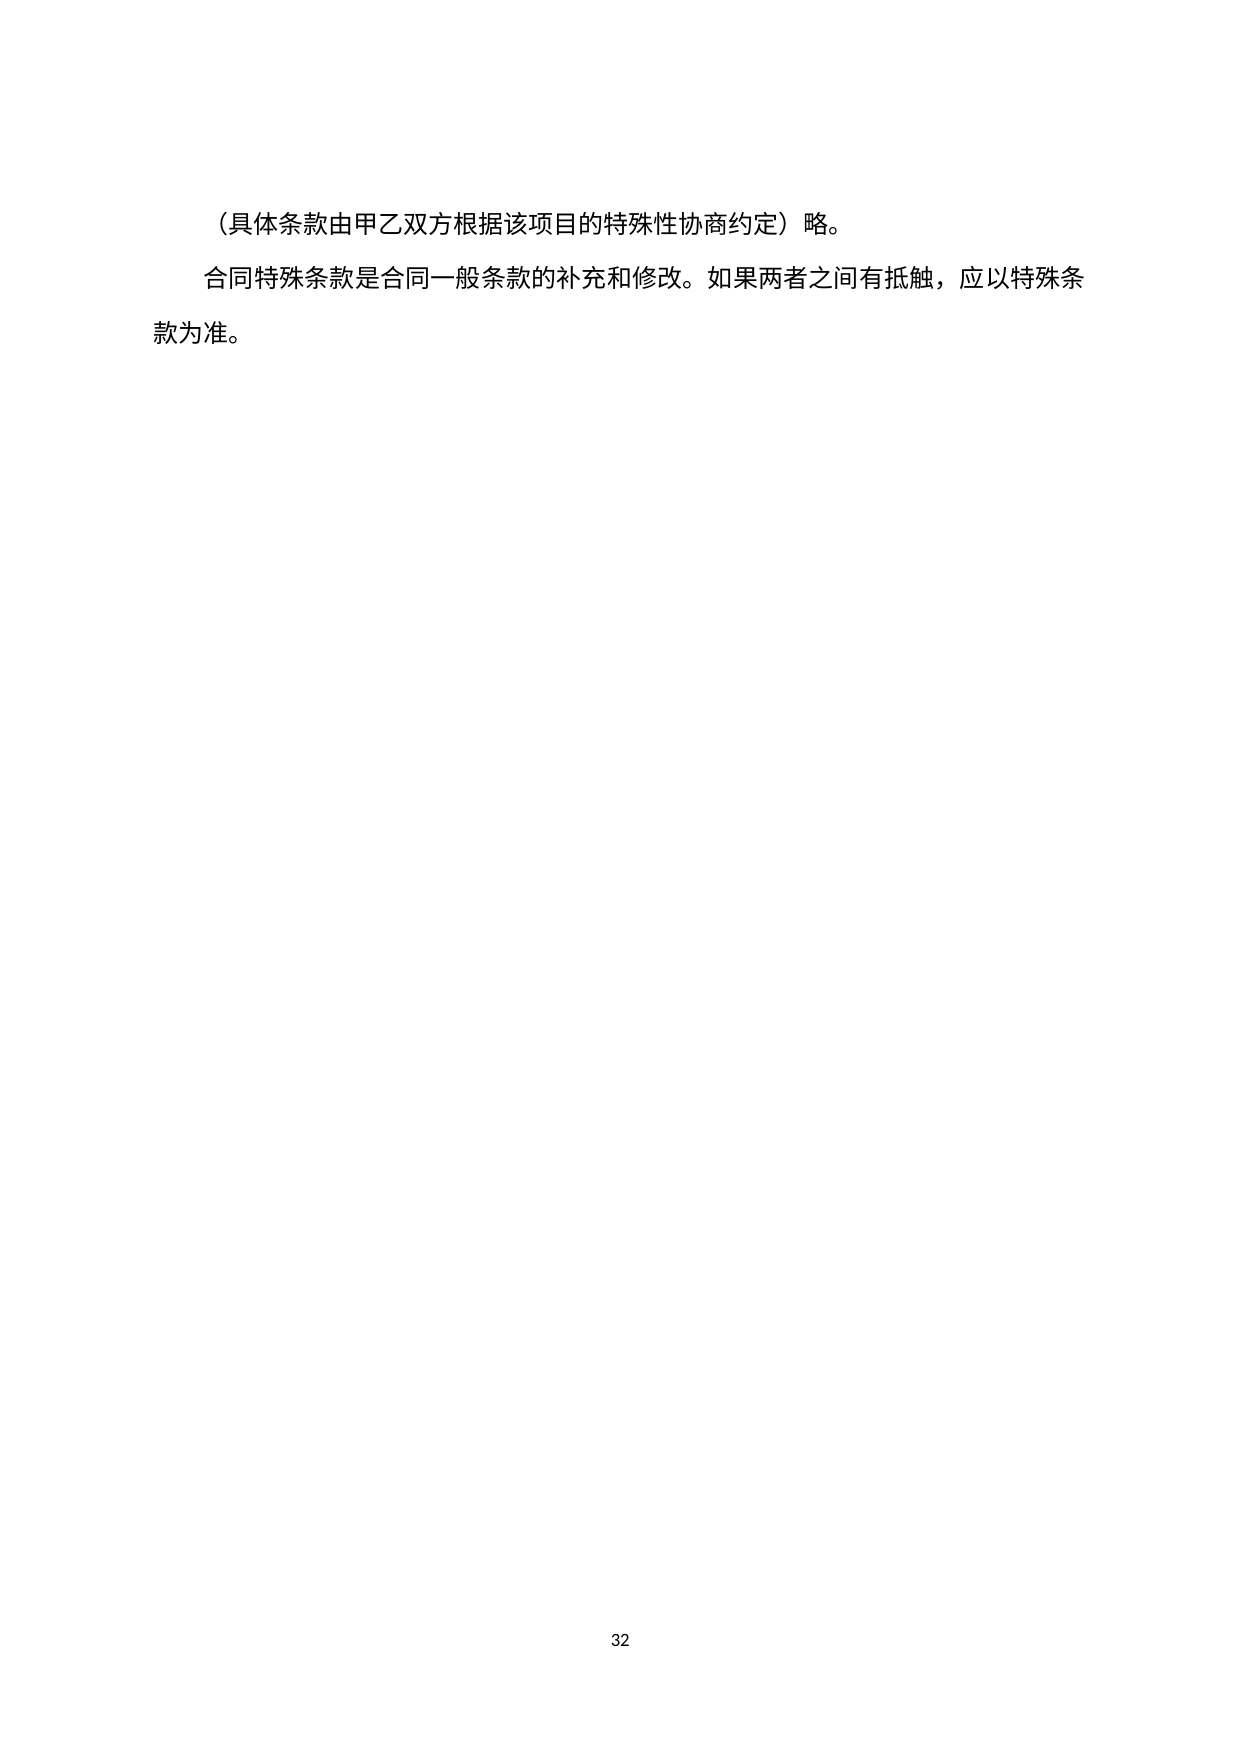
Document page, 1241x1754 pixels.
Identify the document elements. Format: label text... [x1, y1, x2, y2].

text 合同特殊条款是合同一般条款的补充和修改。如果两者之间有抵触，应以特殊条款为准。 [153, 259, 1087, 349]
text （具体条款由甲乙双方根据该项目的特殊性协商约定）略。 [153, 204, 1087, 241]
